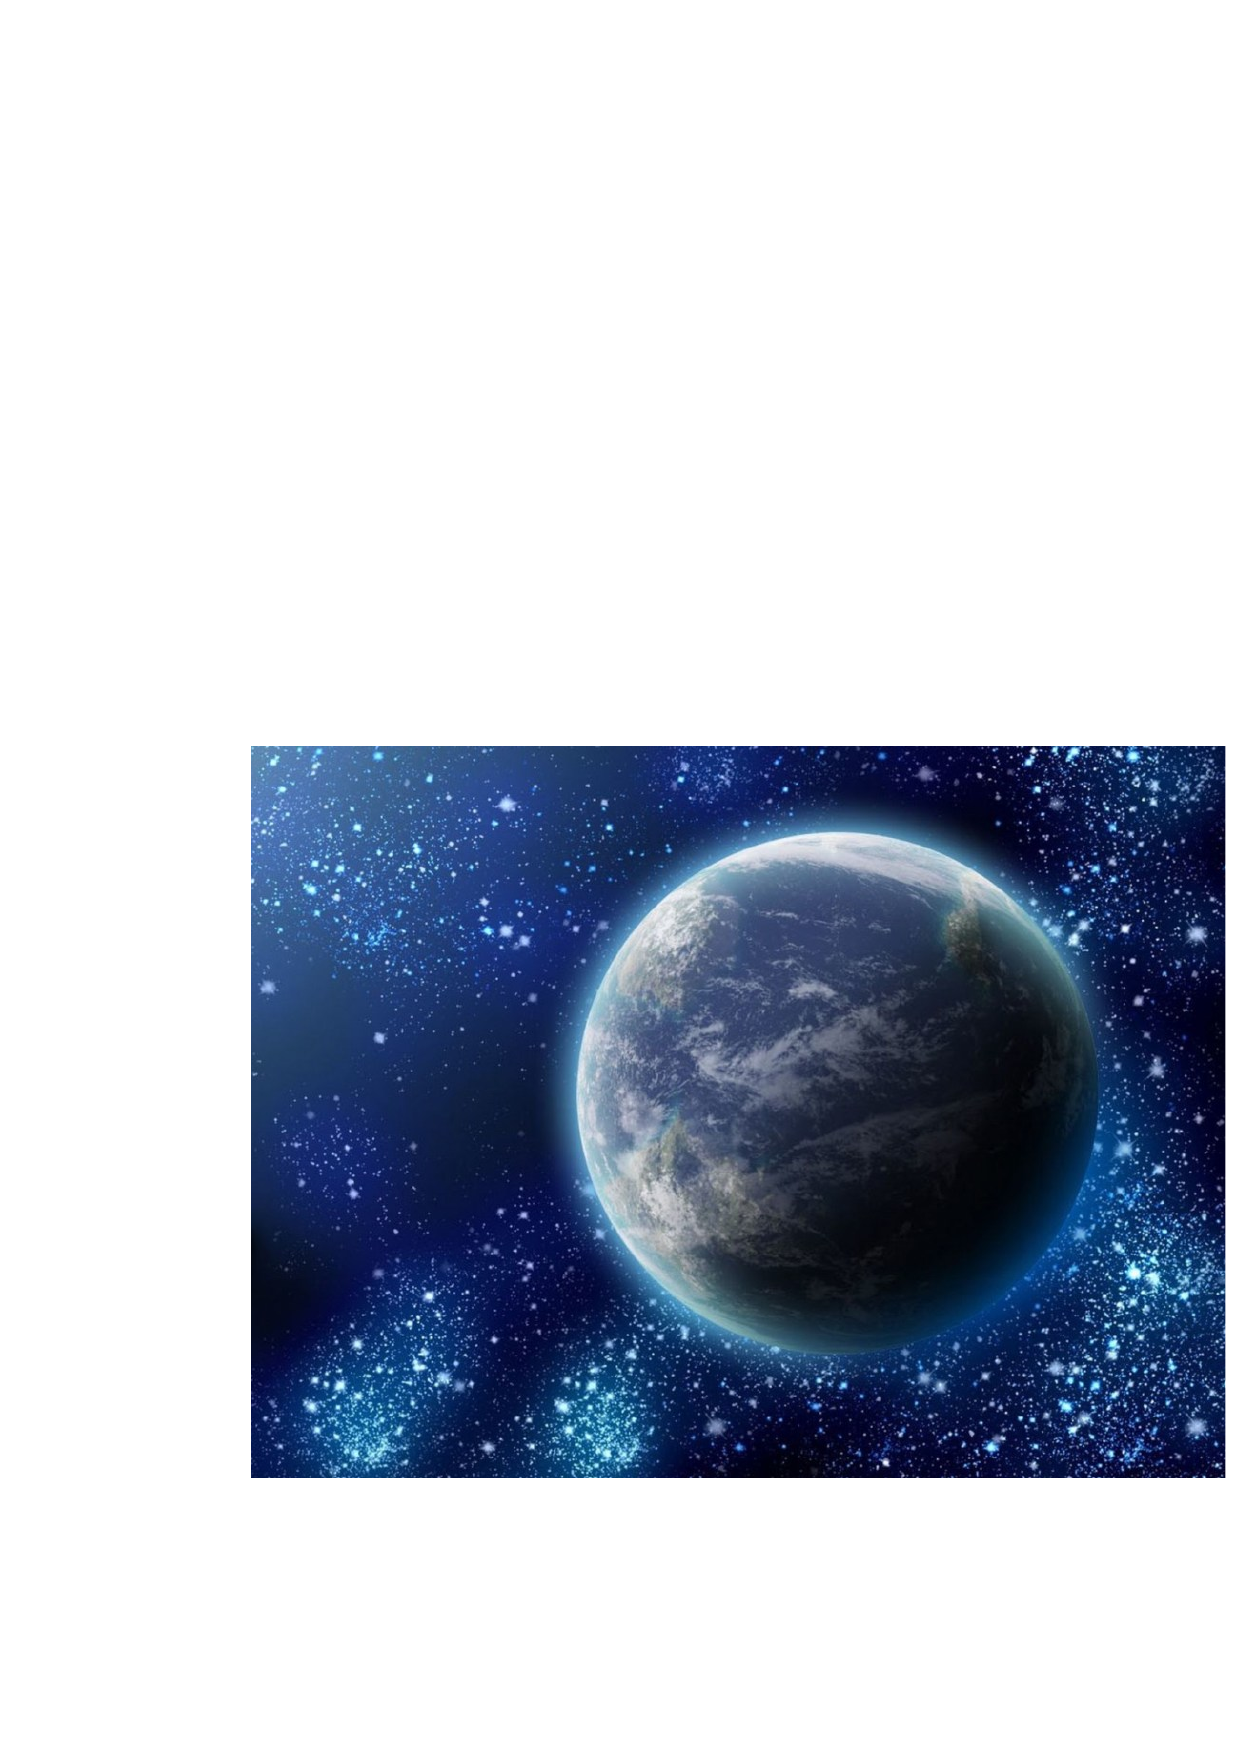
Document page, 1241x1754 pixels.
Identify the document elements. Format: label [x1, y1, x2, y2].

picture [251, 746, 1226, 1478]
